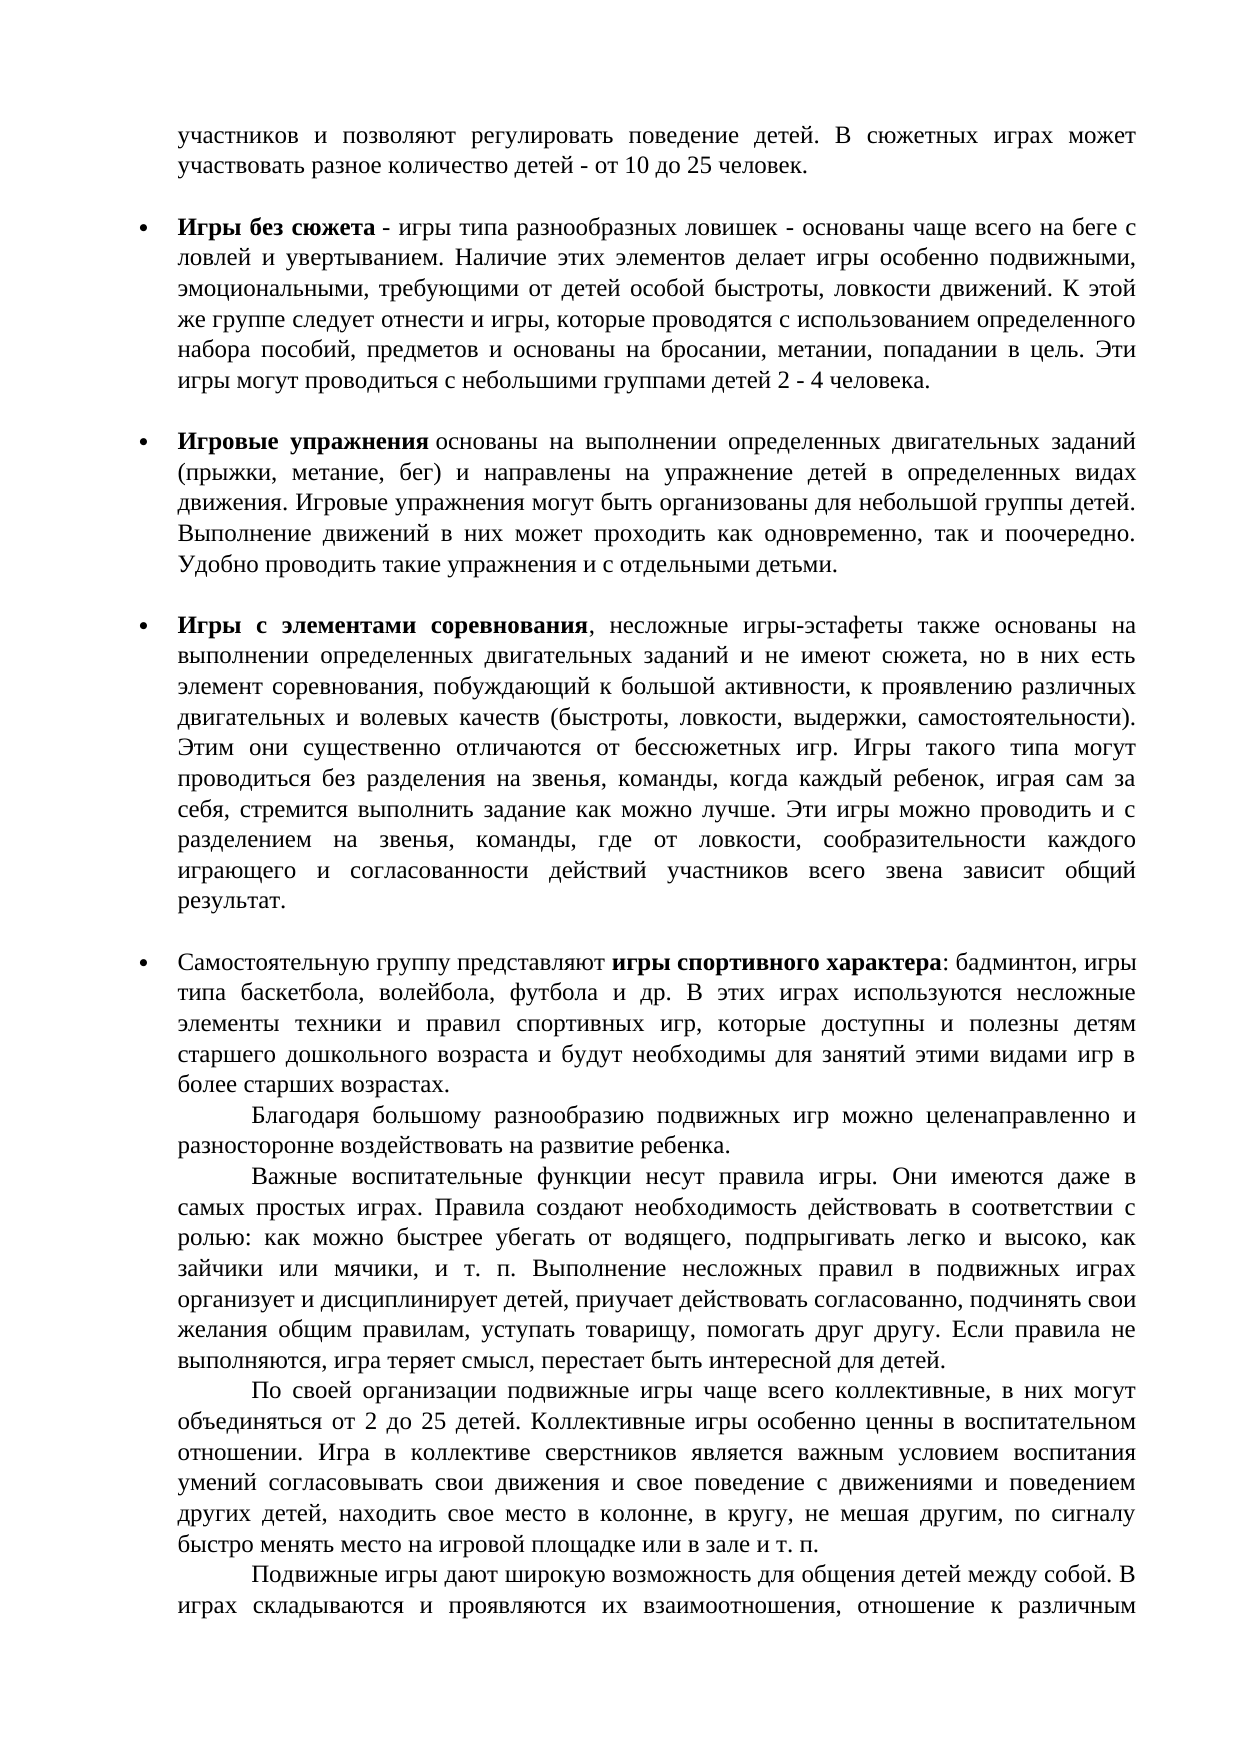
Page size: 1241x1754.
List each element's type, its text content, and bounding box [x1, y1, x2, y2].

list Игровые упражнения основаны на выполнении определенных двигательных заданий (прыжки, метание, бег) и направлены на упражнение детей в определенных видах движения. Игровые упражнения могут быть организованы для небольшой группы детей. Выполнение движений в них может проходить как одновременно, так и поочередно. Удобно проводить такие упражнения и с отдельными детьми. [140, 424, 1137, 577]
text Важные воспитательные функции несут правила игры. Они имеются даже в самых простых играх. Правила создают необходимость действовать в соответствии с ролью: как можно быстрее убегать от водящего, подпрыгивать легко и высоко, как зайчики или мячики, и т. п. Выполнение несложных правил в подвижных играх организует и дисциплинирует детей, приучает действовать согласованно, подчинять свои желания общим правилам, уступать товарищу, помогать друг другу. Если правила не выполняются, игра теряет смысл, перестает быть интересной для детей. [177, 1159, 1137, 1374]
text По своей организации подвижные игры чаще всего коллективные, в них могут объединяться от 2 до 25 детей. Коллективные игры особенно ценны в воспитательном отношении. Игра в коллективе сверстников является важным условием воспитания умений согласовывать свои движения и свое поведение с движениями и поведением других детей, находить свое место в колонне, в кругу, не мешая другим, по сигналу быстро менять место на игровой площадке или в зале и т. п. [177, 1374, 1137, 1557]
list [140, 118, 1137, 179]
text Благодаря большому разнообразию подвижных игр можно целенаправленно и разносторонне воздействовать на развитие ребенка. [177, 1098, 1137, 1159]
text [177, 1557, 1137, 1619]
list Самостоятельную группу представляют игры спортивного характера: бадминтон, игры типа баскетбола, волейбола, футбола и др. В этих играх используются несложные элементы техники и правил спортивных игр, которые доступны и полезны детям старшего дошкольного возраста и будут необходимы для занятий этими видами игр в более старших возрастах. [140, 945, 1137, 1098]
list Игры без сюжета - игры типа разнообразных ловишек - основаны чаще всего на беге с ловлей и увертыванием. Наличие этих элементов делает игры особенно подвижными, эмоциональными, требующими от детей особой быстроты, ловкости движений. К этой же группе следует отнести и игры, которые проводятся с использованием определенного набора пособий, предметов и основаны на бросании, метании, попадании в цель. Эти игры могут проводиться с небольшими группами детей 2 - 4 человека. [140, 210, 1137, 394]
list Игры с элементами соревнования, несложные игры-эстафеты также основаны на выполнении определенных двигательных заданий и не имеют сюжета, но в них есть элемент соревнования, побуждающий к большой активности, к проявлению различных двигательных и волевых качеств (быстроты, ловкости, выдержки, самостоятельности). Этим они существенно отличаются от бессюжетных игр. Игры такого типа могут проводиться без разделения на звенья, команды, когда каждый ребенок, играя сам за себя, стремится выполнить задание как можно лучше. Эти игры можно проводить и с разделением на звенья, команды, где от ловкости, сообразительности каждого играющего и согласованности действий участников всего звена зависит общий результат. [140, 608, 1137, 914]
